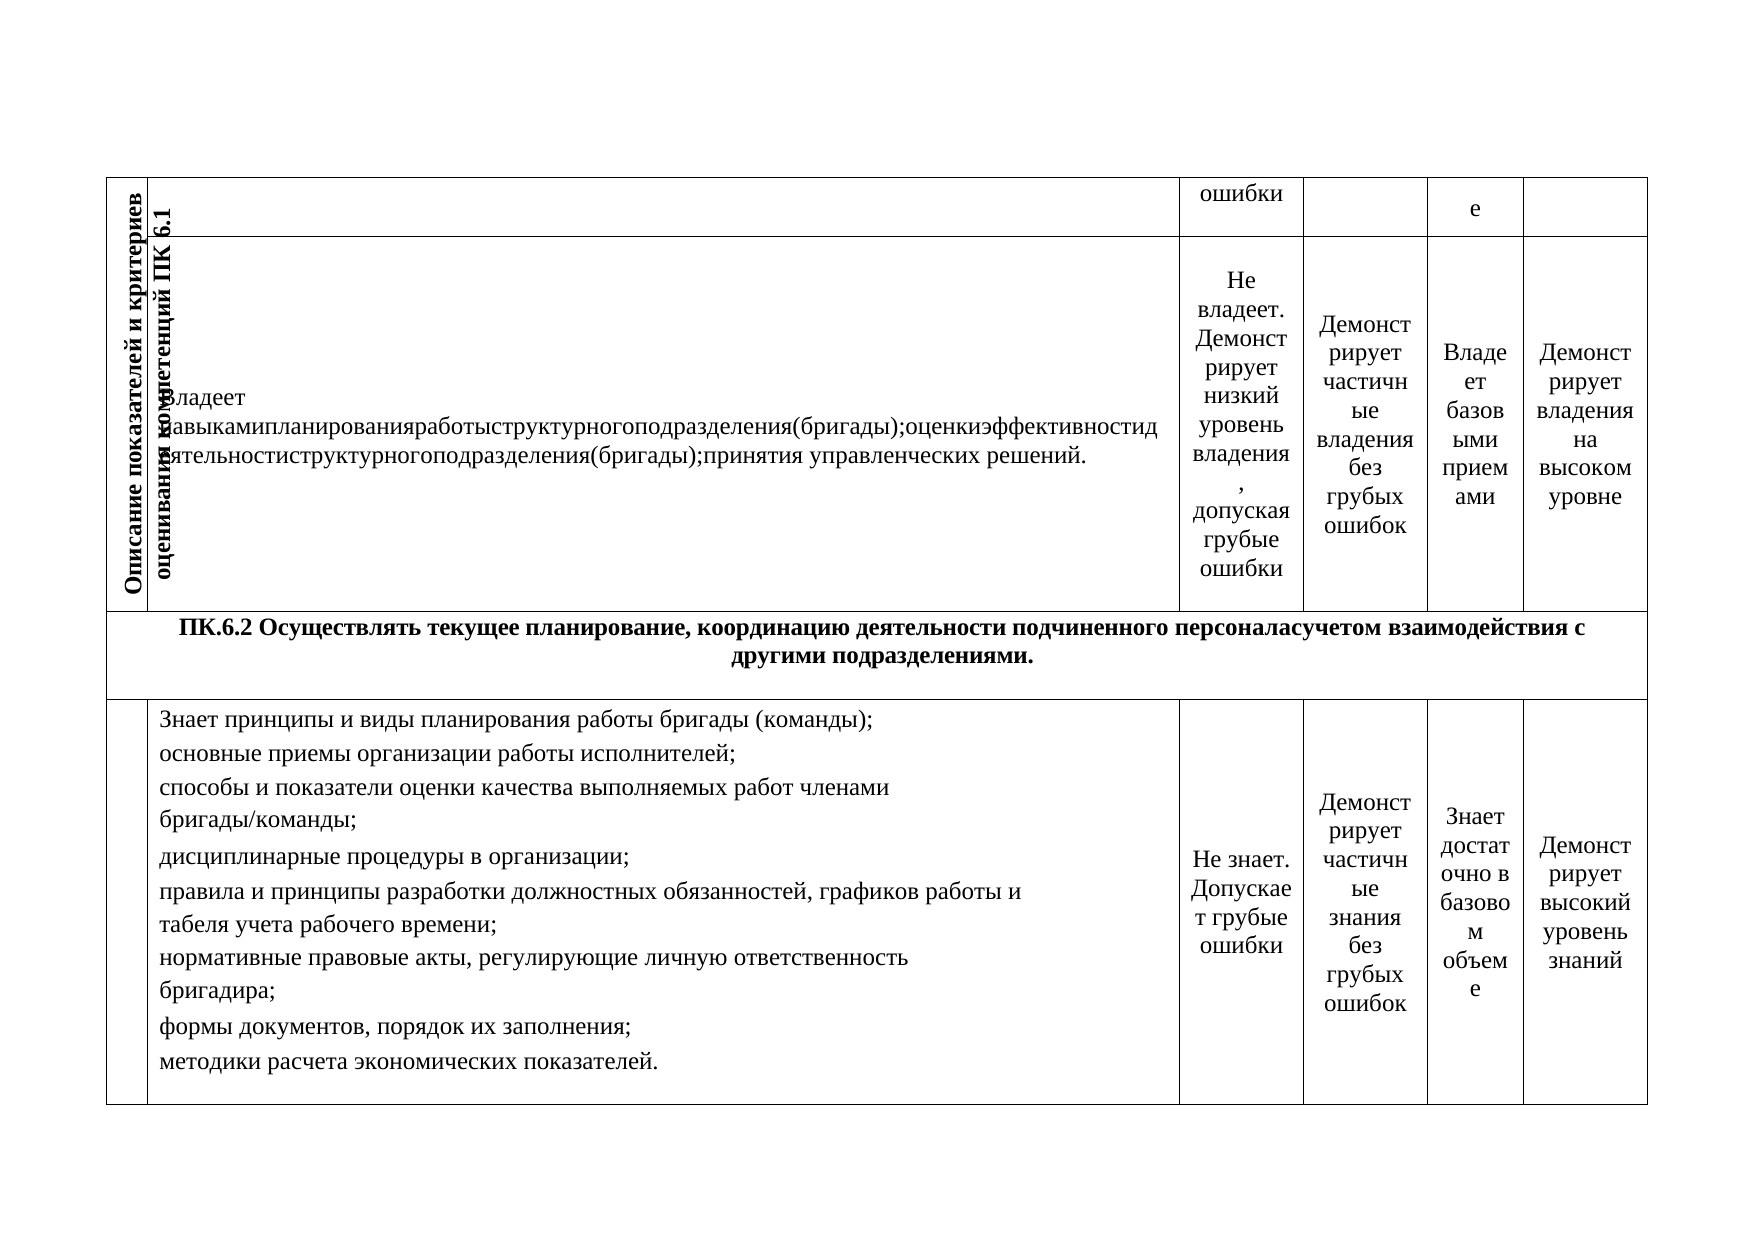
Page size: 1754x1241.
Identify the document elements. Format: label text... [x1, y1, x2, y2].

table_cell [1180, 178, 1303, 236]
table_cell Демонстрирует высокий уровень знаний [1524, 700, 1647, 1104]
table_cell ПК.6.2 Осуществлять текущее планирование, координацию деятельности подчиненного персоналасучетом взаимодействия с другими подразделениями. [107, 612, 1647, 699]
table_cell Знает принципы и виды планирования работы бригады (команды); основные приемы организации работы исполнителей; способы и показатели оценки качества выполняемых работ членами бригады/команды; дисциплинарные процедуры в организации; правила и принципы разработки должностных обязанностей, графиков работы и табеля учета рабочего времени; нормативные правовые акты, регулирующие личную ответственность бригадира; формы документов, порядок их заполнения; методики расчета экономических показателей. [148, 700, 1179, 1104]
table_cell Знает достаточно в базовом объеме [1428, 700, 1523, 1104]
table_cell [148, 178, 1179, 236]
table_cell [1304, 178, 1427, 236]
table_cell Демонстрирует частичные знания без грубых ошибок [1304, 700, 1427, 1104]
table_cell Владеет навыкамипланированияработыструктурногоподразделения(бригады);оценкиэффективностидеятельностиструктурногоподразделения(бригады);принятия управленческих решений. [148, 237, 1179, 611]
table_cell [1428, 178, 1523, 236]
table_cell Не знает. Допускает грубые ошибки [1180, 700, 1303, 1104]
table_cell Не владеет. Демонстрирует низкий уровень владения, допуская грубые ошибки [1180, 237, 1303, 611]
table_cell Владеет базовыми приемами [1428, 237, 1523, 611]
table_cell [1524, 178, 1647, 236]
table_cell Демонстрирует владения на высоком уровне [1524, 237, 1647, 611]
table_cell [107, 700, 147, 1104]
table_cell Демонстрирует частичные владения без грубых ошибок [1304, 237, 1427, 611]
